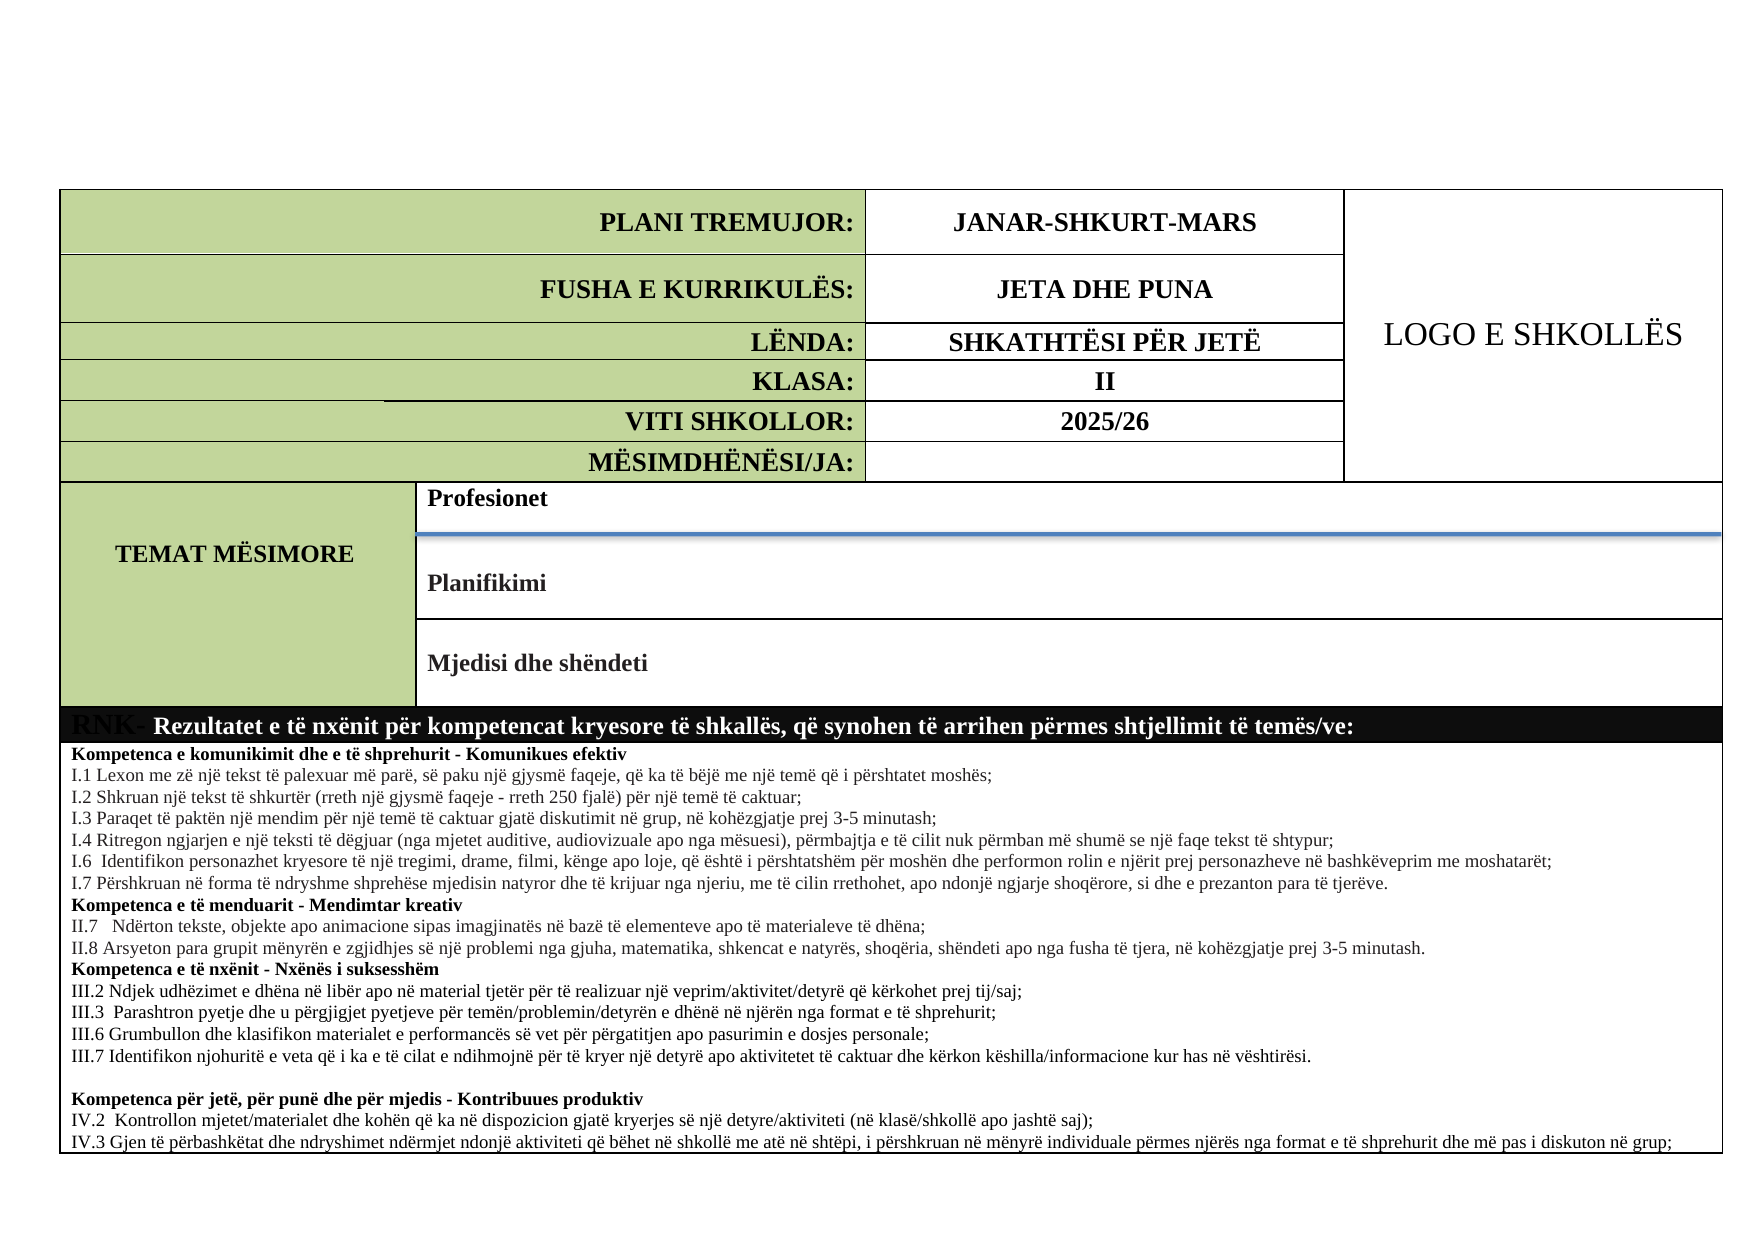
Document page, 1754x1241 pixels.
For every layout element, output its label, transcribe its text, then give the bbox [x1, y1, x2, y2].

table_cell [61, 323, 384, 359]
table_header LOGO E SHKOLLËS [1345, 190, 1722, 481]
table_header [61, 190, 384, 253]
table_cell SHKATHTËSI PËR JETË [866, 324, 1343, 359]
table_cell Profesionet Planifikimi [417, 483, 1722, 531]
table_cell RNK- Rezultatet e të nxënit për kompetencat kryesore të shkallës, që synohen të arrihen përmes shtjellimit të temës/ve: [61, 708, 1722, 741]
table_cell JETA DHE PUNA [866, 255, 1343, 322]
table_cell [61, 360, 384, 400]
table_cell FUSHA E KURRIKULËS: [384, 255, 865, 322]
table_cell 2025/26 [866, 402, 1343, 441]
table_cell TEMAT MËSIMORE [61, 483, 415, 706]
table_cell Profesionet Planifikimi [417, 542, 1722, 618]
table_cell MËSIMDHËNËSI/JA: [384, 442, 865, 481]
table_cell [61, 401, 384, 441]
table_cell LËNDA: [384, 323, 865, 359]
table_header PLANI TREMUJOR: [384, 190, 865, 253]
table_cell KLASA: [384, 360, 865, 400]
table_header JANAR-SHKURT-MARS [866, 190, 1343, 253]
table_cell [61, 743, 1722, 1152]
table_cell VITI SHKOLLOR: [384, 402, 865, 441]
table_cell [866, 442, 1343, 481]
table_cell Mjedisi dhe shëndeti [417, 620, 1722, 706]
table_cell II [866, 361, 1343, 400]
table_cell [61, 442, 384, 481]
table_cell [61, 255, 384, 322]
